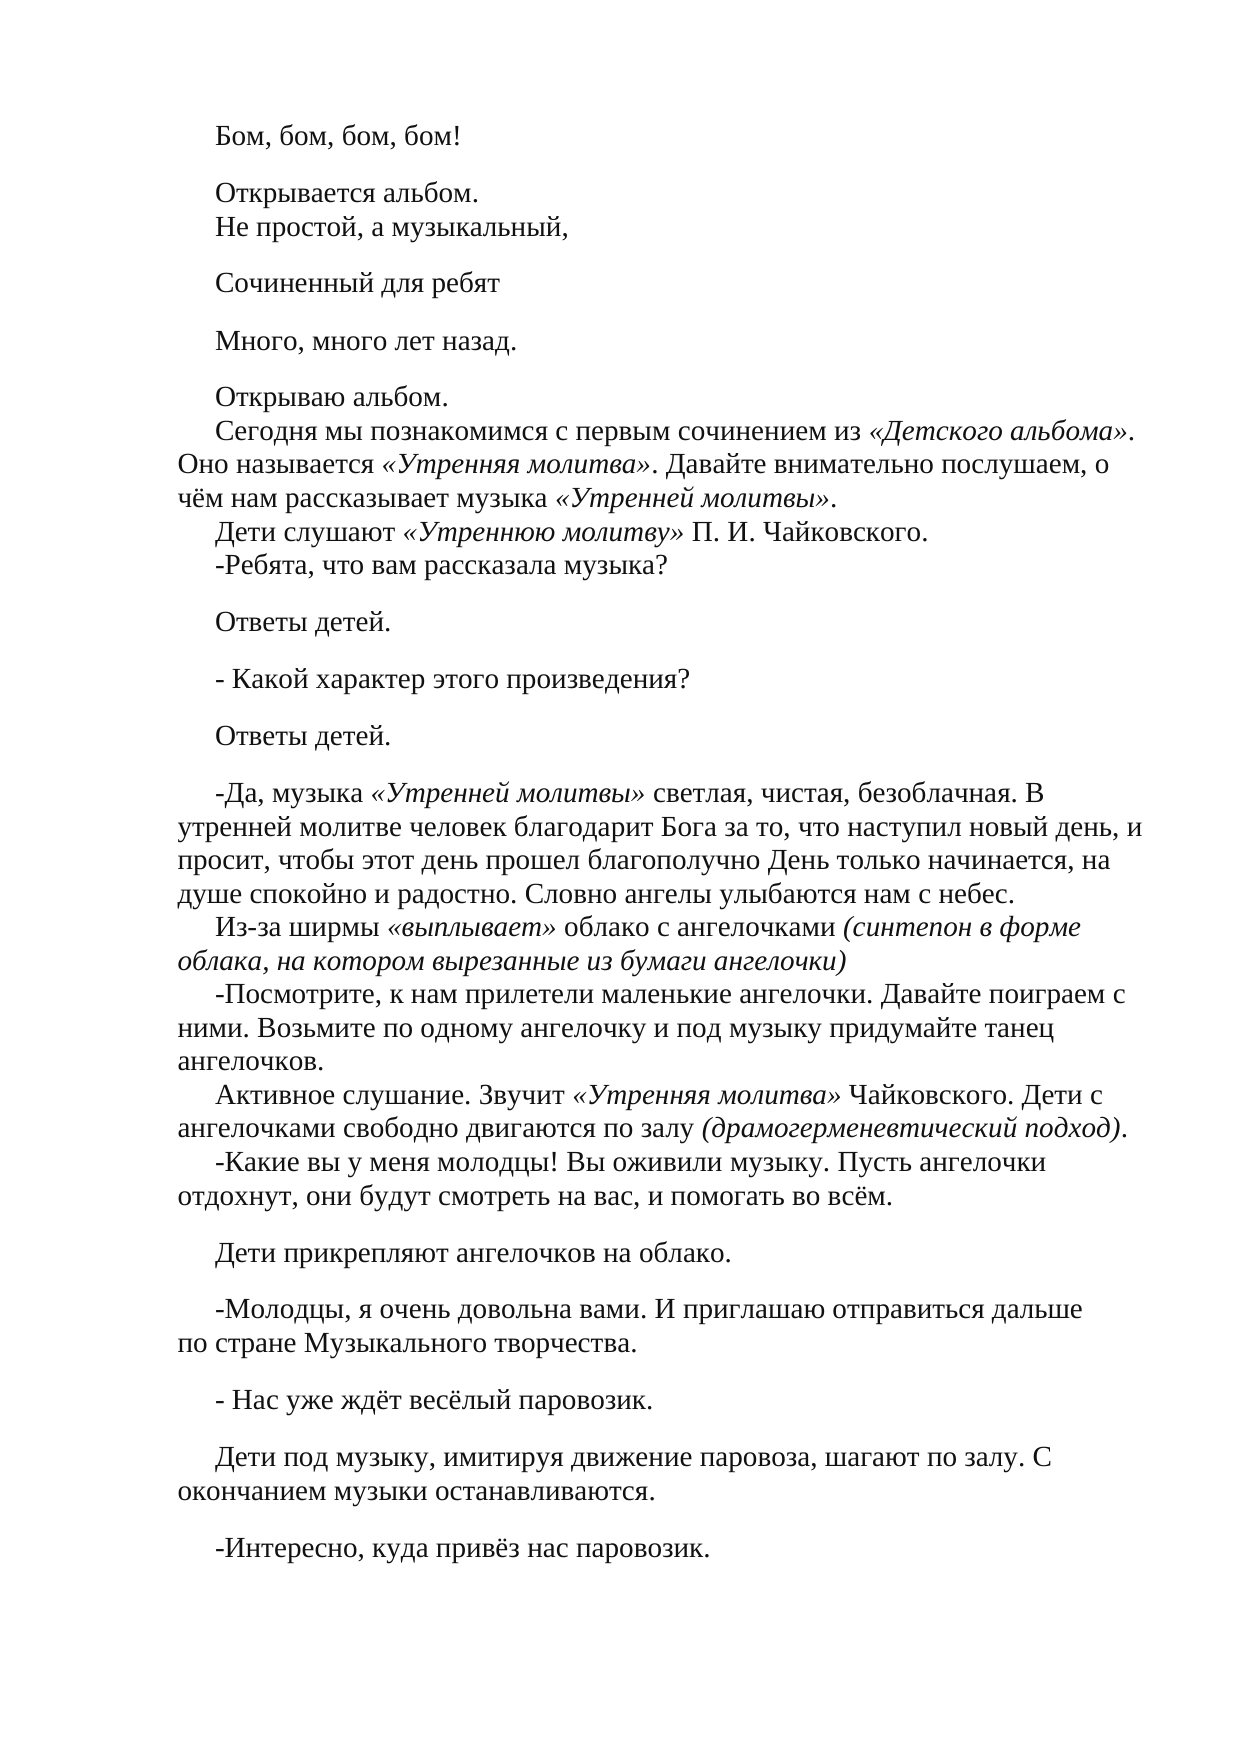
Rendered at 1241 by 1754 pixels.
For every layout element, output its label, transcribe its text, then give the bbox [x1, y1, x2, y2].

text Много, много лет назад. [177, 323, 1152, 356]
text - Нас уже ждёт весёлый паровозик. [177, 1382, 1152, 1416]
text Открывается альбом. [177, 175, 1152, 209]
text Открываю альбом. [177, 379, 1152, 413]
text Ответы детей. [177, 718, 1152, 752]
text -Какие вы у меня молодцы! Вы оживили музыку. Пусть ангелочки отдохнут, они будут смотреть на вас, и помогать во всём. [177, 1144, 1152, 1211]
text Дети слушают «Утреннюю молитву» П. И. Чайковского. [177, 514, 1152, 547]
text Активное слушание. Звучит «Утренняя молитва» Чайковского. Дети с ангелочками свободно двигаются по залу (драмогерменевтический подход). [177, 1077, 1152, 1144]
text Сочиненный для ребят [177, 266, 1152, 299]
text Дети прикрепляют ангелочков на облако. [177, 1235, 1152, 1268]
text Сегодня мы познакомимся с первым сочинением из «Детского альбома». Оно называется «Утренняя молитва». Давайте внимательно послушаем, о чём нам рассказывает музыка «Утренней молитвы». [177, 413, 1152, 514]
text Из-за ширмы «выплывает» облако с ангелочками (синтепон в форме облака, на котором вырезанные из бумаги ангелочки) [177, 909, 1152, 976]
text Не простой, а музыкальный, [177, 209, 1152, 242]
text -Ребята, что вам рассказала музыка? [177, 547, 1152, 581]
text Ответы детей. [177, 604, 1152, 638]
text -Да, музыка «Утренней молитвы» светлая, чистая, безоблачная. В утренней молитве человек благодарит Бога за то, что наступил новый день, и просит, чтобы этот день прошел благополучно День только начинается, на душе спокойно и радостно. Словно ангелы улыбаются нам с небес. [177, 775, 1152, 909]
text Дети под музыку, имитируя движение паровоза, шагают по залу. С окончанием музыки останавливаются. [177, 1439, 1152, 1506]
text -Молодцы, я очень довольна вами. И приглашаю отправиться дальше по стране Музыкального творчества. [177, 1292, 1152, 1359]
text -Интересно, куда привёз нас паровозик. [177, 1530, 1152, 1563]
text Бом, бом, бом, бом! [177, 118, 1152, 152]
text -Посмотрите, к нам прилетели маленькие ангелочки. Давайте поиграем с ними. Возьмите по одному ангелочку и под музыку придумайте танец ангелочков. [177, 976, 1152, 1077]
text - Какой характер этого произведения? [177, 661, 1152, 695]
